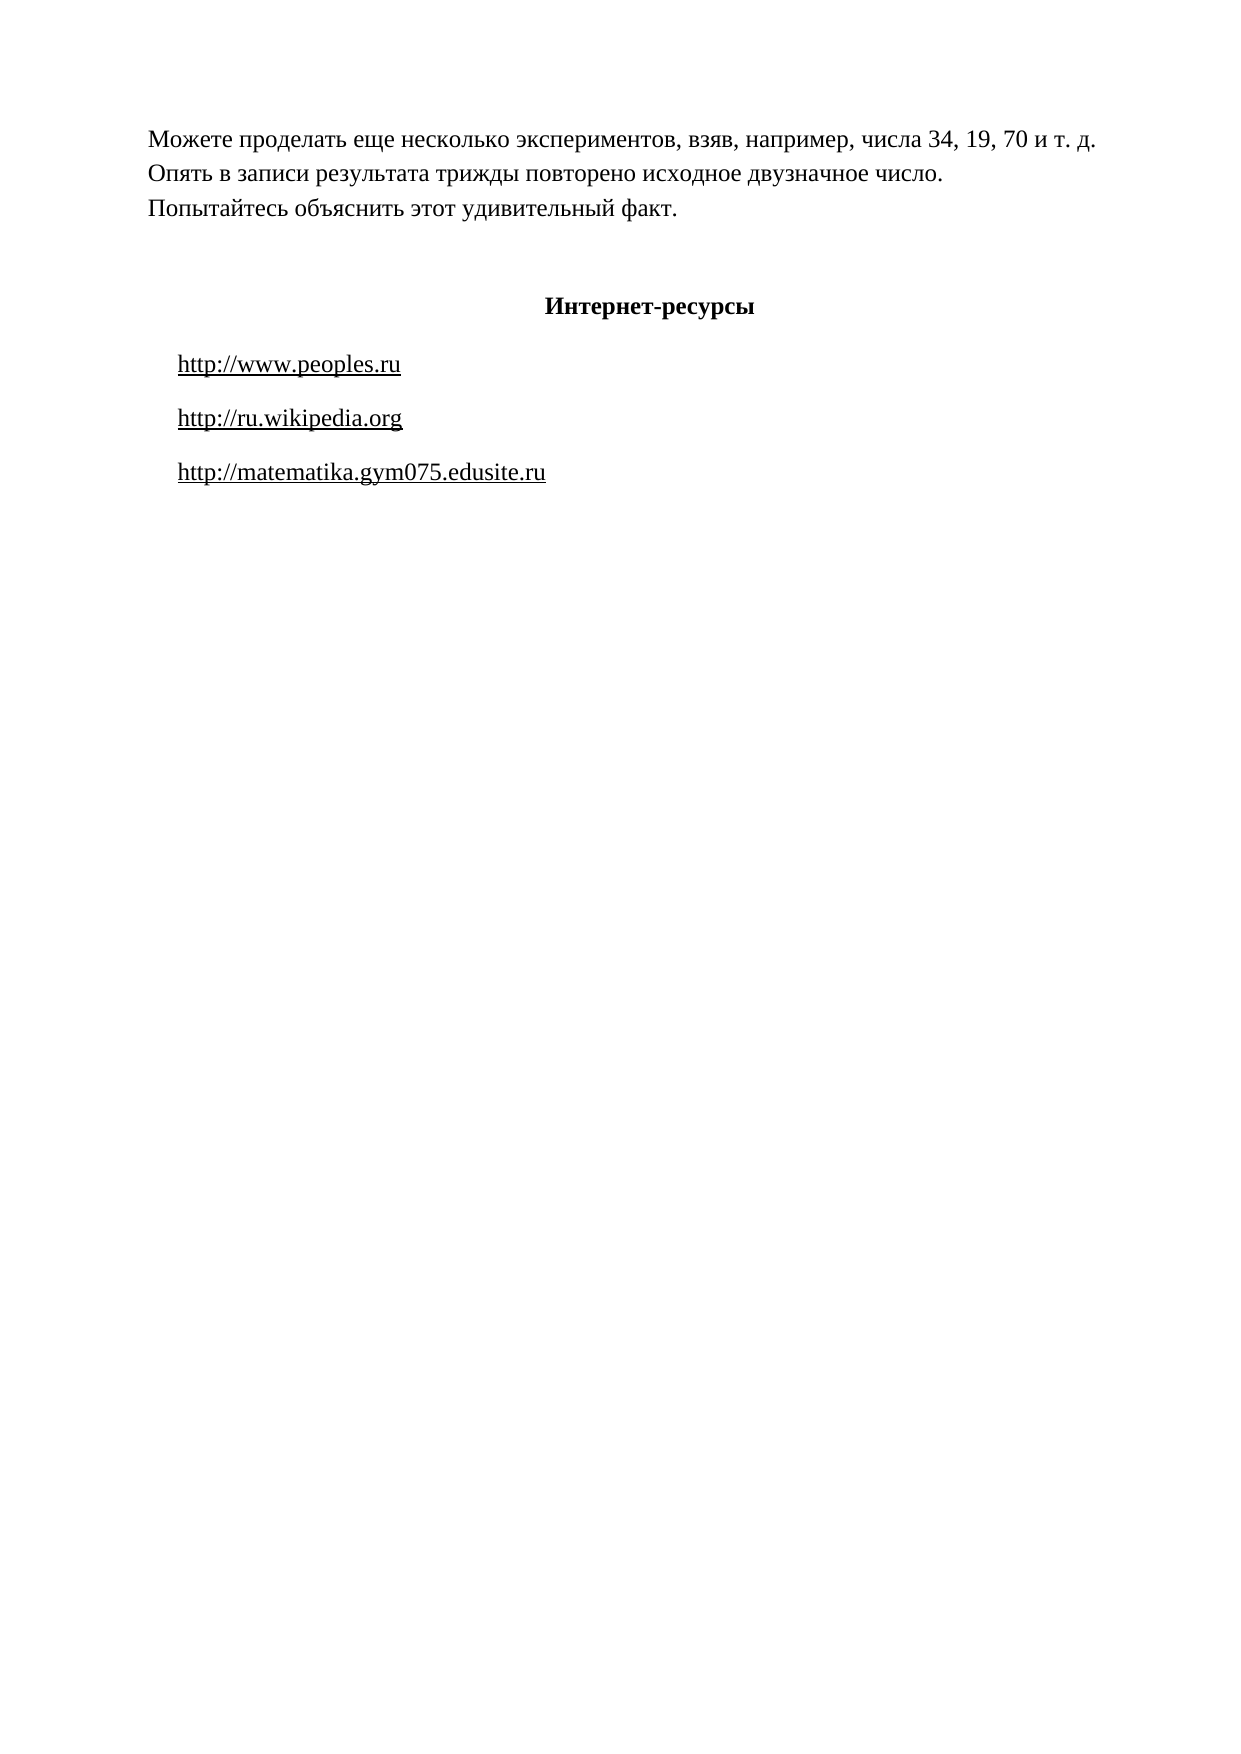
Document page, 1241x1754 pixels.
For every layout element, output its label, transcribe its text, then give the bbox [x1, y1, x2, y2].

text Интернет-ресурсы [148, 286, 1152, 320]
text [148, 118, 1152, 256]
text http://matematika.gym075.edusite.ru [177, 457, 1152, 486]
text http://www.peoples.ru [177, 349, 1152, 378]
text http://ru.wikipedia.org [177, 403, 1152, 432]
